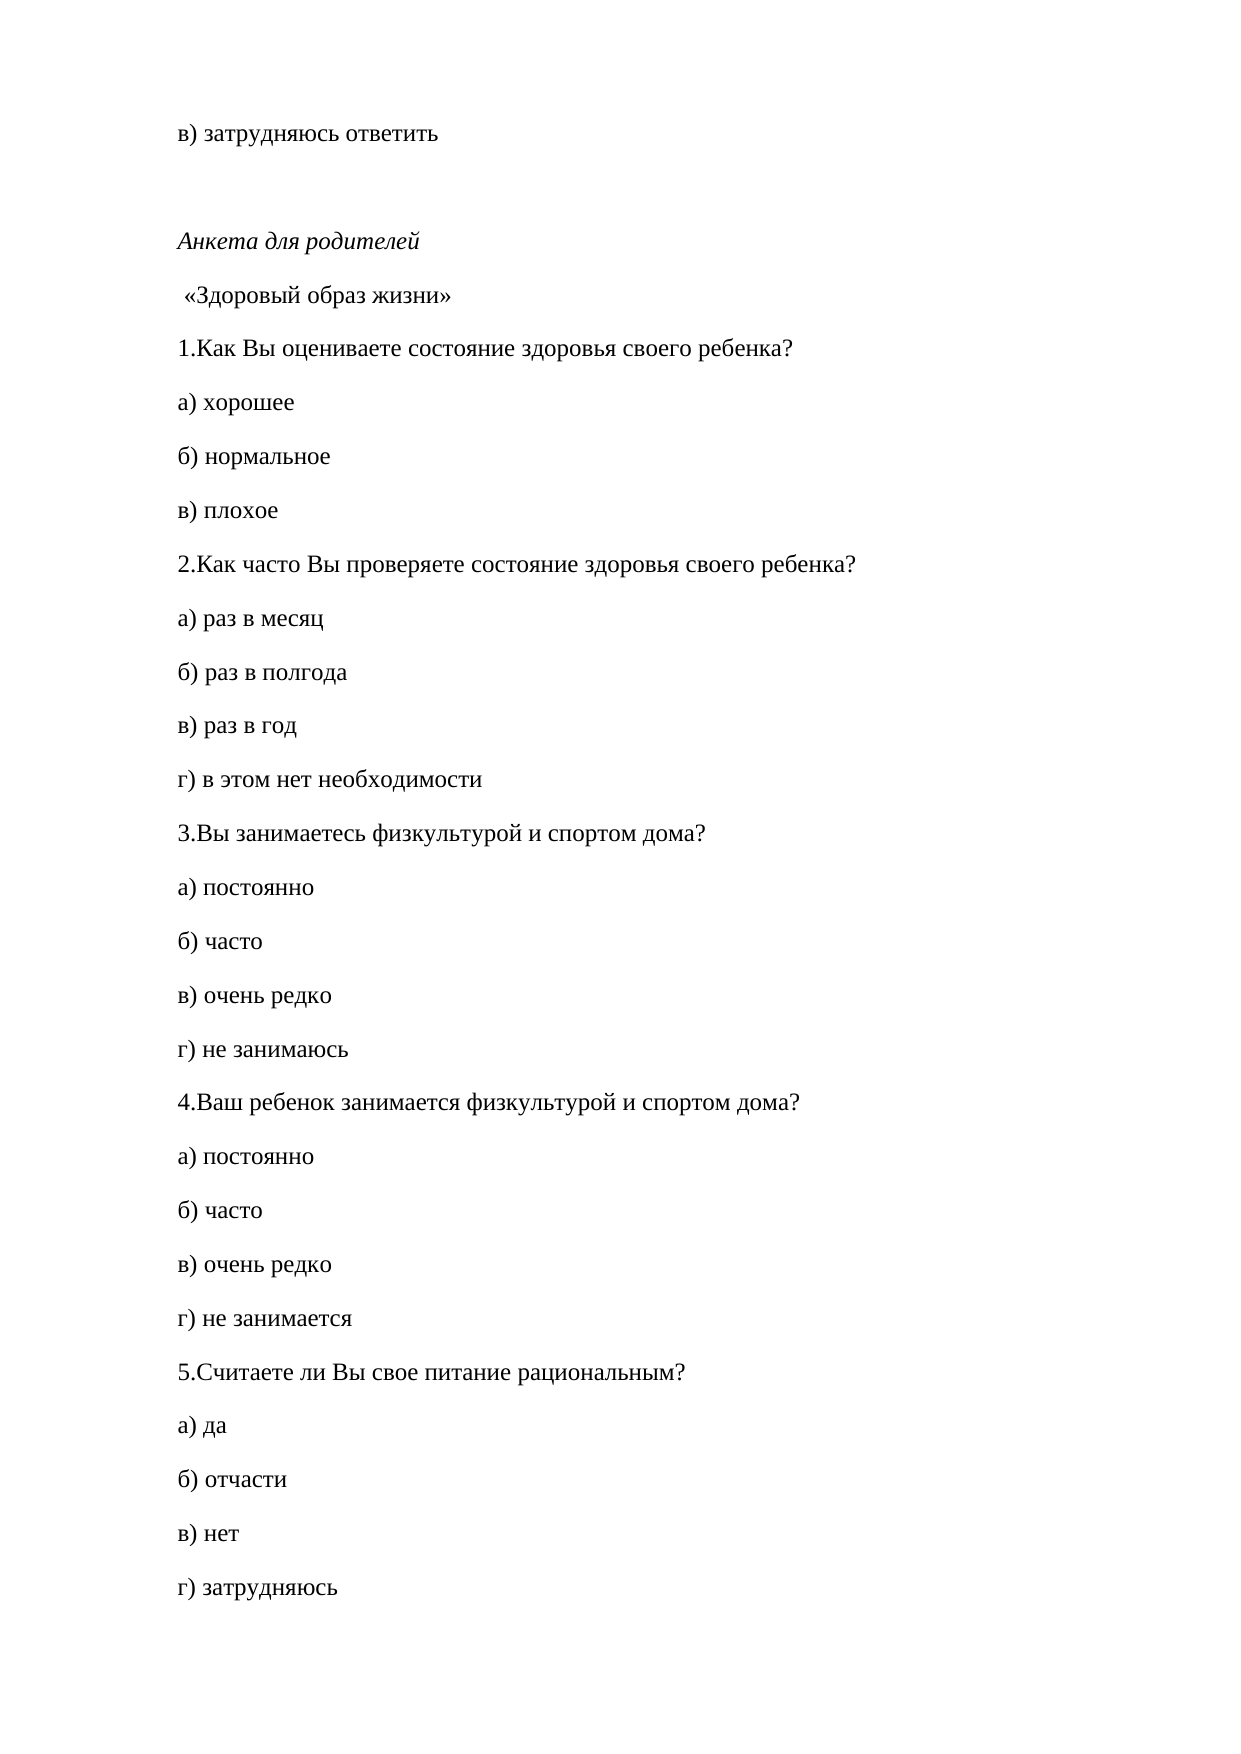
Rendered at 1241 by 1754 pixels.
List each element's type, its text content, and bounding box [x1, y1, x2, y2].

text а) хорошее [177, 387, 1152, 416]
text б) раз в полгода [177, 657, 1152, 685]
text а) постоянно [177, 1141, 1152, 1170]
text а) раз в месяц [177, 603, 1152, 632]
text в) раз в год [177, 711, 1152, 739]
text б) часто [177, 1195, 1152, 1224]
text а) постоянно [177, 872, 1152, 901]
text Анкета для родителей [177, 226, 1152, 254]
text б) часто [177, 926, 1152, 955]
text 1.Как Вы оцениваете состояние здоровья своего ребенка? [177, 333, 1152, 362]
text «Здоровый образ жизни» [177, 280, 1152, 308]
text г) не занимаюсь [177, 1034, 1152, 1062]
text г) затрудняюсь [177, 1572, 1152, 1601]
text в) затрудняюсь ответить [177, 118, 1152, 147]
text г) в этом нет необходимости [177, 764, 1152, 793]
text в) нет [177, 1518, 1152, 1547]
text 3.Вы занимаетесь физкультурой и спортом дома? [177, 818, 1152, 847]
text б) отчасти [177, 1464, 1152, 1493]
text в) очень редко [177, 1249, 1152, 1278]
text в) плохое [177, 495, 1152, 524]
text б) нормальное [177, 441, 1152, 470]
text 2.Как часто Вы проверяете состояние здоровья своего ребенка? [177, 549, 1152, 578]
text г) не занимается [177, 1303, 1152, 1332]
text в) очень редко [177, 980, 1152, 1008]
text 4.Ваш ребенок занимается физкультурой и спортом дома? [177, 1087, 1152, 1116]
text а) да [177, 1411, 1152, 1439]
text 5.Считаете ли Вы свое питание рациональным? [177, 1357, 1152, 1386]
